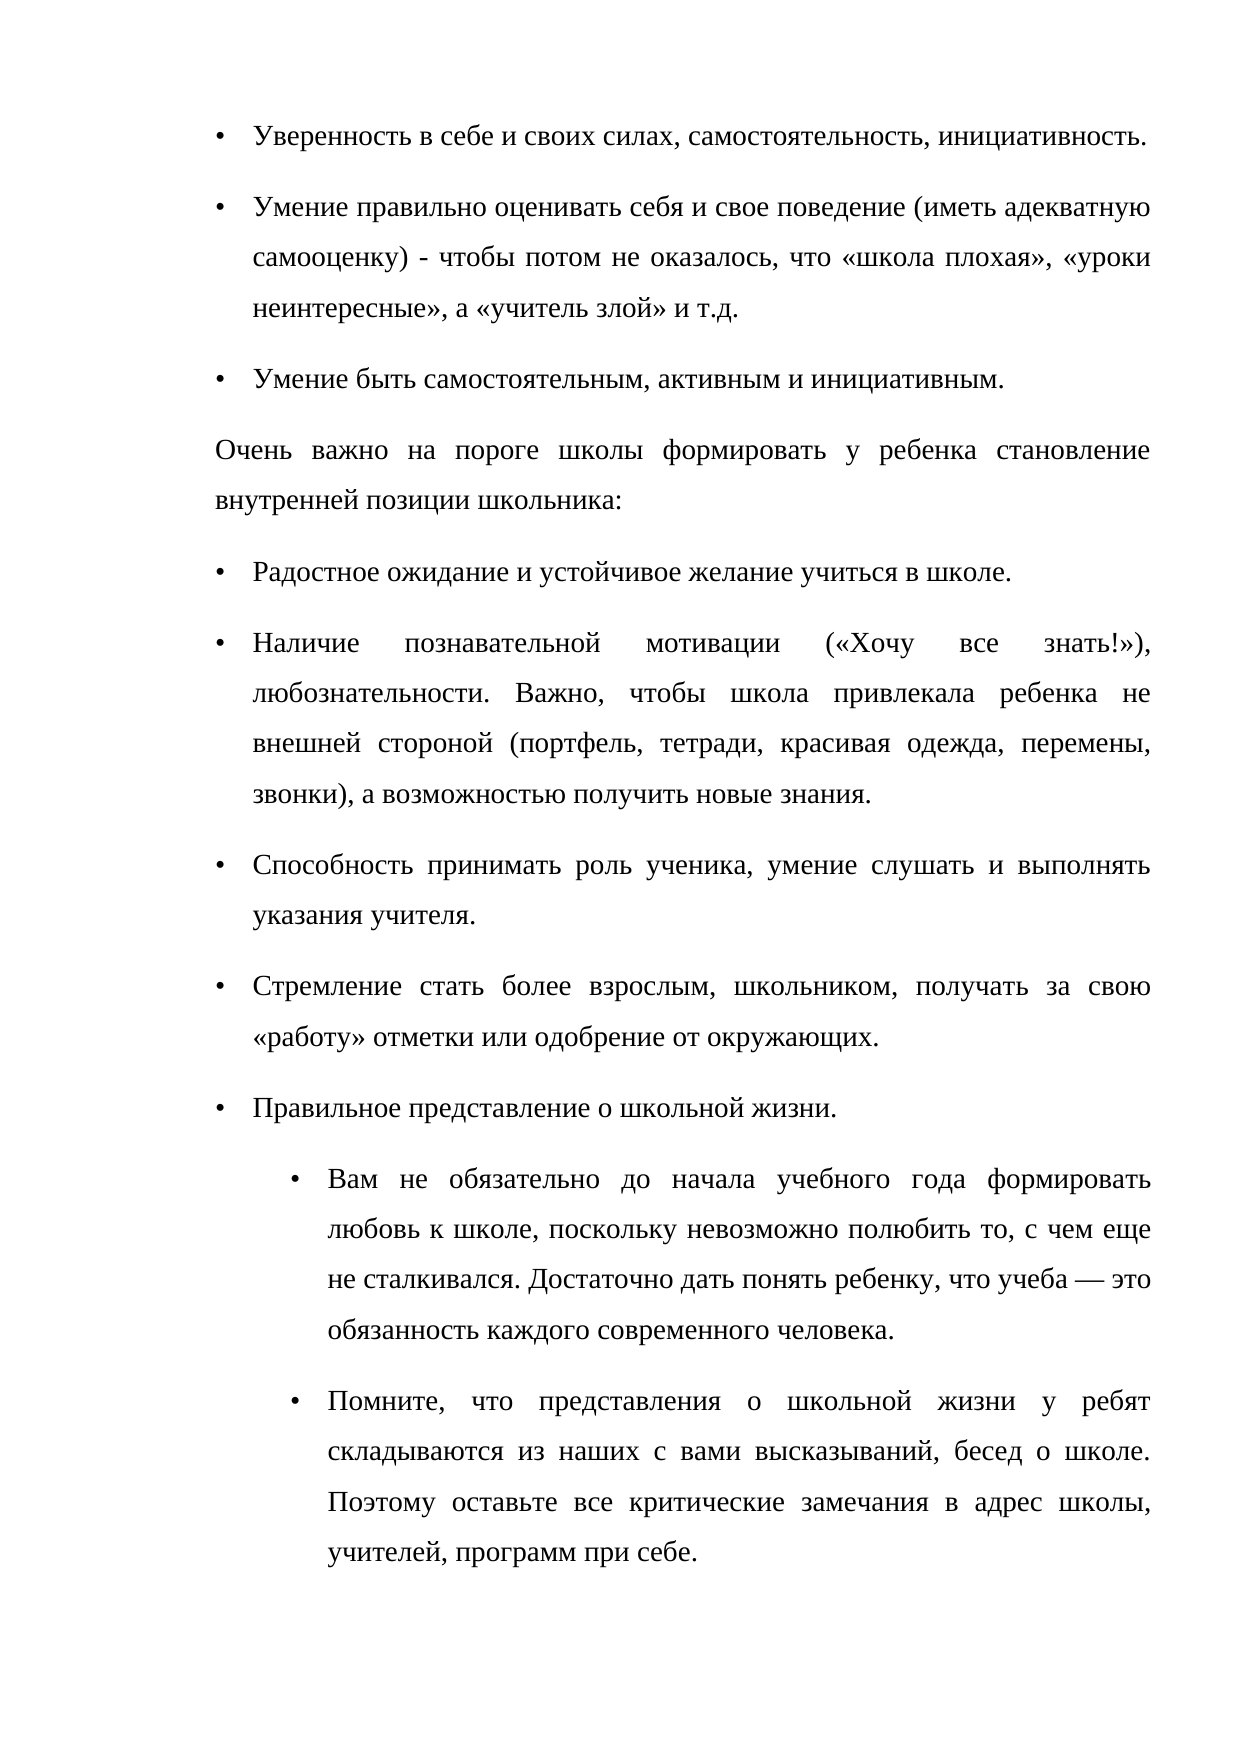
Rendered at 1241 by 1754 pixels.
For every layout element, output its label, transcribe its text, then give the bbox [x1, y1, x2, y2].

list Стремление стать более взрослым, школьником, получать за свою «работу» отметки или одобрение от окружающих. [215, 968, 1152, 1052]
list Радостное ожидание и устойчивое желание учиться в школе. [215, 554, 1152, 587]
list Уверенность в себе и своих силах, самостоятельность, инициативность. [215, 118, 1152, 152]
list Помните, что представления о школьной жизни у ребят складываются из наших с вами высказываний, бесед о школе. Поэтому оставьте все критические замечания в адрес школы, учителей, программ при себе. [290, 1383, 1152, 1567]
list Вам не обязательно до начала учебного года формировать любовь к школе, поскольку невозможно полюбить то, с чем еще не сталкивался. Достаточно дать понять ребенку, что учеба — это обязанность каждого современного человека. [290, 1161, 1152, 1345]
list Способность принимать роль ученика, умение слушать и выполнять указания учителя. [215, 847, 1152, 931]
text Очень важно на пороге школы формировать у ребенка становление внутренней позиции школьника: [215, 432, 1152, 516]
list Умение правильно оценивать себя и свое поведение (иметь адекватную самооценку) - чтобы потом не оказалось, что «школа плохая», «уроки неинтересные», а «учитель злой» и т.д. [215, 189, 1152, 323]
list Правильное представление о школьной жизни. [215, 1090, 1152, 1123]
list Умение быть самостоятельным, активным и инициативным. [215, 361, 1152, 394]
list Наличие познавательной мотивации («Хочу все знать!»), любознательности. Важно, чтобы школа привлекала ребенка не внешней стороной (портфель, тетради, красивая одежда, перемены, звонки), а возможностью получить новые знания. [215, 625, 1152, 809]
